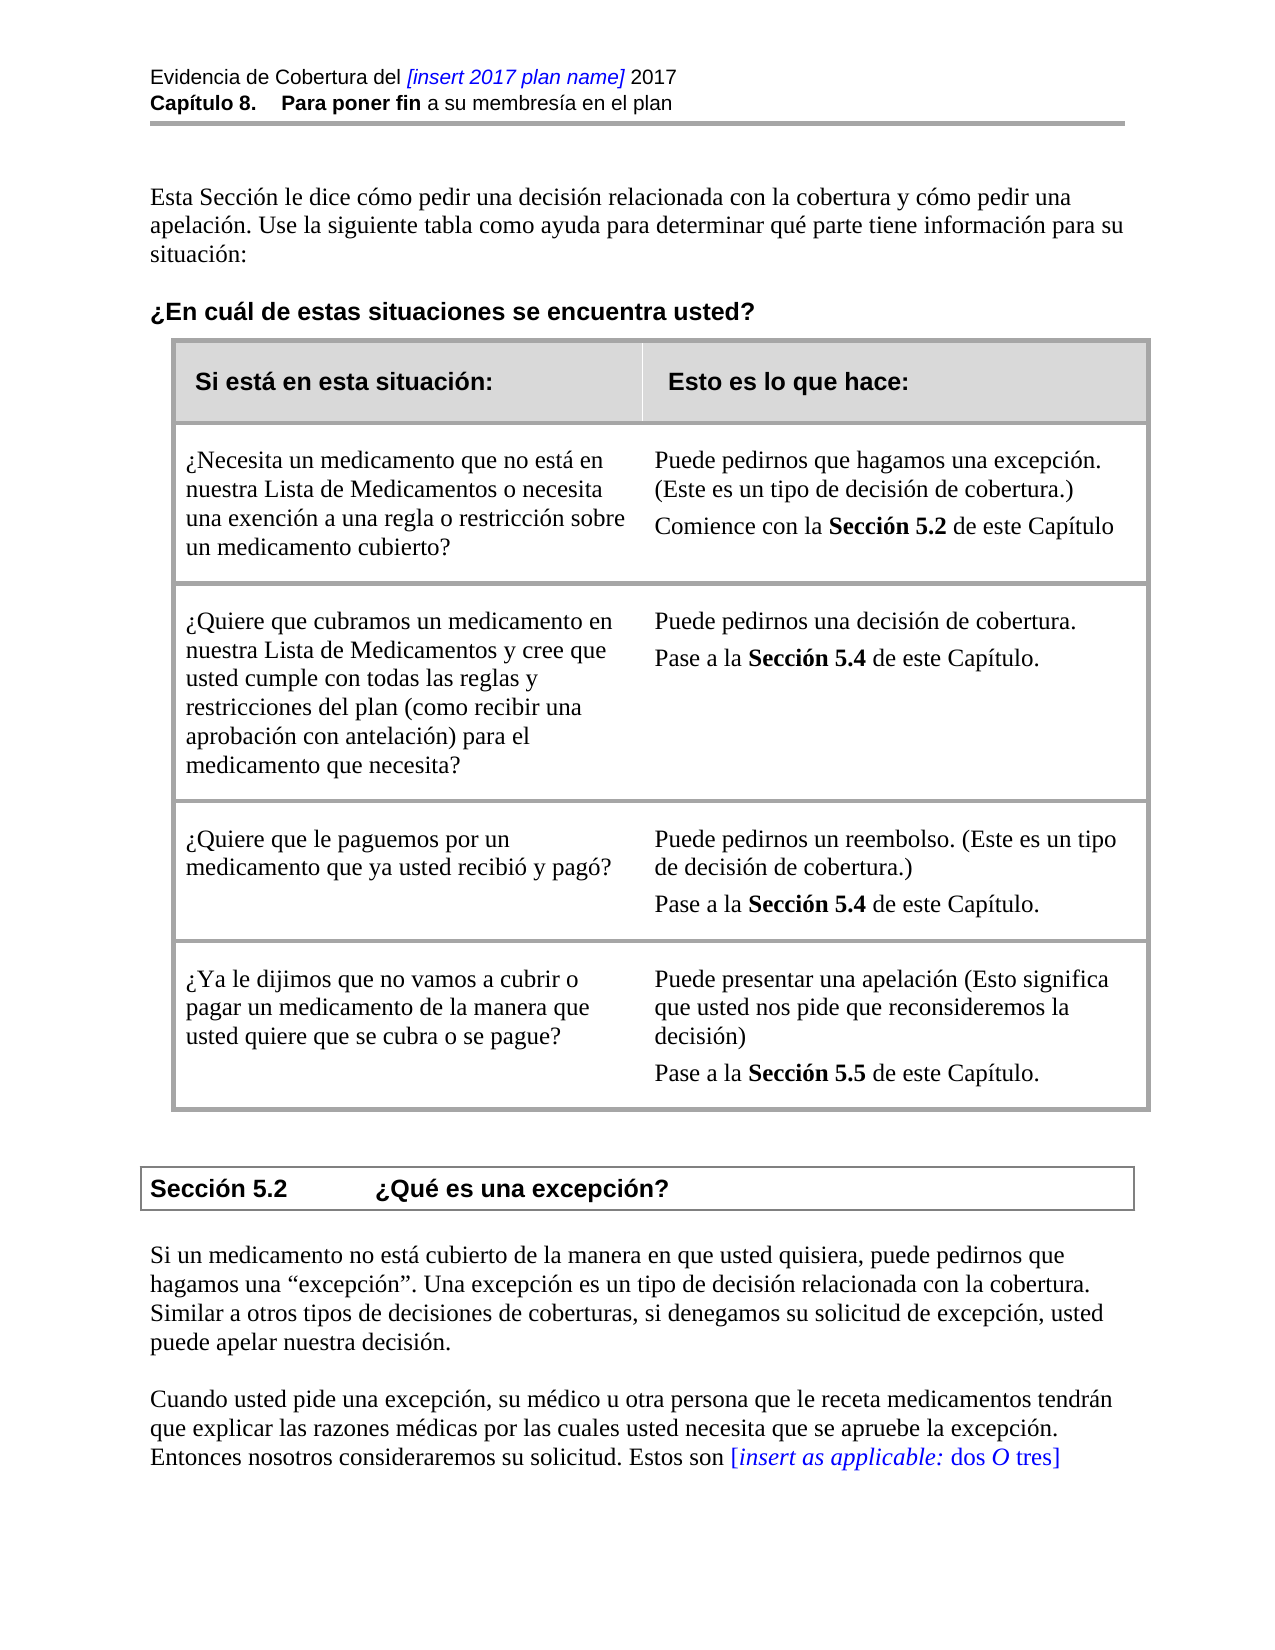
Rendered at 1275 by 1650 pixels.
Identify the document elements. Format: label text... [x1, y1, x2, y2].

table_cell ¿Necesita un medicamento que no está en nuestra Lista de Medicamentos o necesita una exención a una regla o restricción sobre un medicamento cubierto? [176, 425, 642, 581]
table_cell ¿Quiere que cubramos un medicamento en nuestra Lista de Medicamentos y cree que usted cumple con todas las reglas y restricciones del plan (como recibir una aprobación con antelación) para el medicamento que necesita? [176, 586, 642, 799]
table_cell ¿Quiere que le paguemos por un medicamento que ya usted recibió y pagó? [176, 803, 642, 939]
text Esta Sección le dice cómo pedir una decisión relacionada con la cobertura y cómo pedir una apelación. Use la siguiente tabla como ayuda para determinar qué parte tiene información para su situación: [150, 182, 1125, 268]
table_cell Puede presentar una apelación (Esto significa que usted nos pide que reconsideremos la decisión) Pase a la Sección 5.5 de este Capítulo. [643, 943, 1146, 1107]
table_cell Puede pedirnos un reembolso. (Este es un tipo de decisión de cobertura.) Pase a la Sección 5.4 de este Capítulo. [643, 803, 1146, 939]
table_cell Puede pedirnos que hagamos una excepción. (Este es un tipo de decisión de cobertura.) Comience con la Sección 5.2 de este Capítulo [643, 425, 1146, 581]
table_cell ¿Ya le dijimos que no vamos a cubrir o pagar un medicamento de la manera que usted quiere que se cubra o se pague? [176, 943, 642, 1107]
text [150, 1384, 1125, 1471]
text Si un medicamento no está cubierto de la manera en que usted quisiera, puede pedirnos que hagamos una “excepción”. Una excepción es un tipo de decisión relacionada con la cobertura. Similar a otros tipos de decisiones de coberturas, si denegamos su solicitud de excepción, usted puede apelar nuestra decisión. [150, 1240, 1125, 1355]
subtitle ¿En cuál de estas situaciones se encuentra usted? [150, 297, 1125, 326]
subtitle Sección 5.2 ¿Qué es una excepción? [142, 1168, 1133, 1209]
table_header Esto es lo que hace: [643, 343, 1146, 421]
table_cell Puede pedirnos una decisión de cobertura. Pase a la Sección 5.4 de este Capítulo. [643, 586, 1146, 799]
table_header Si está en esta situación: [176, 343, 642, 421]
